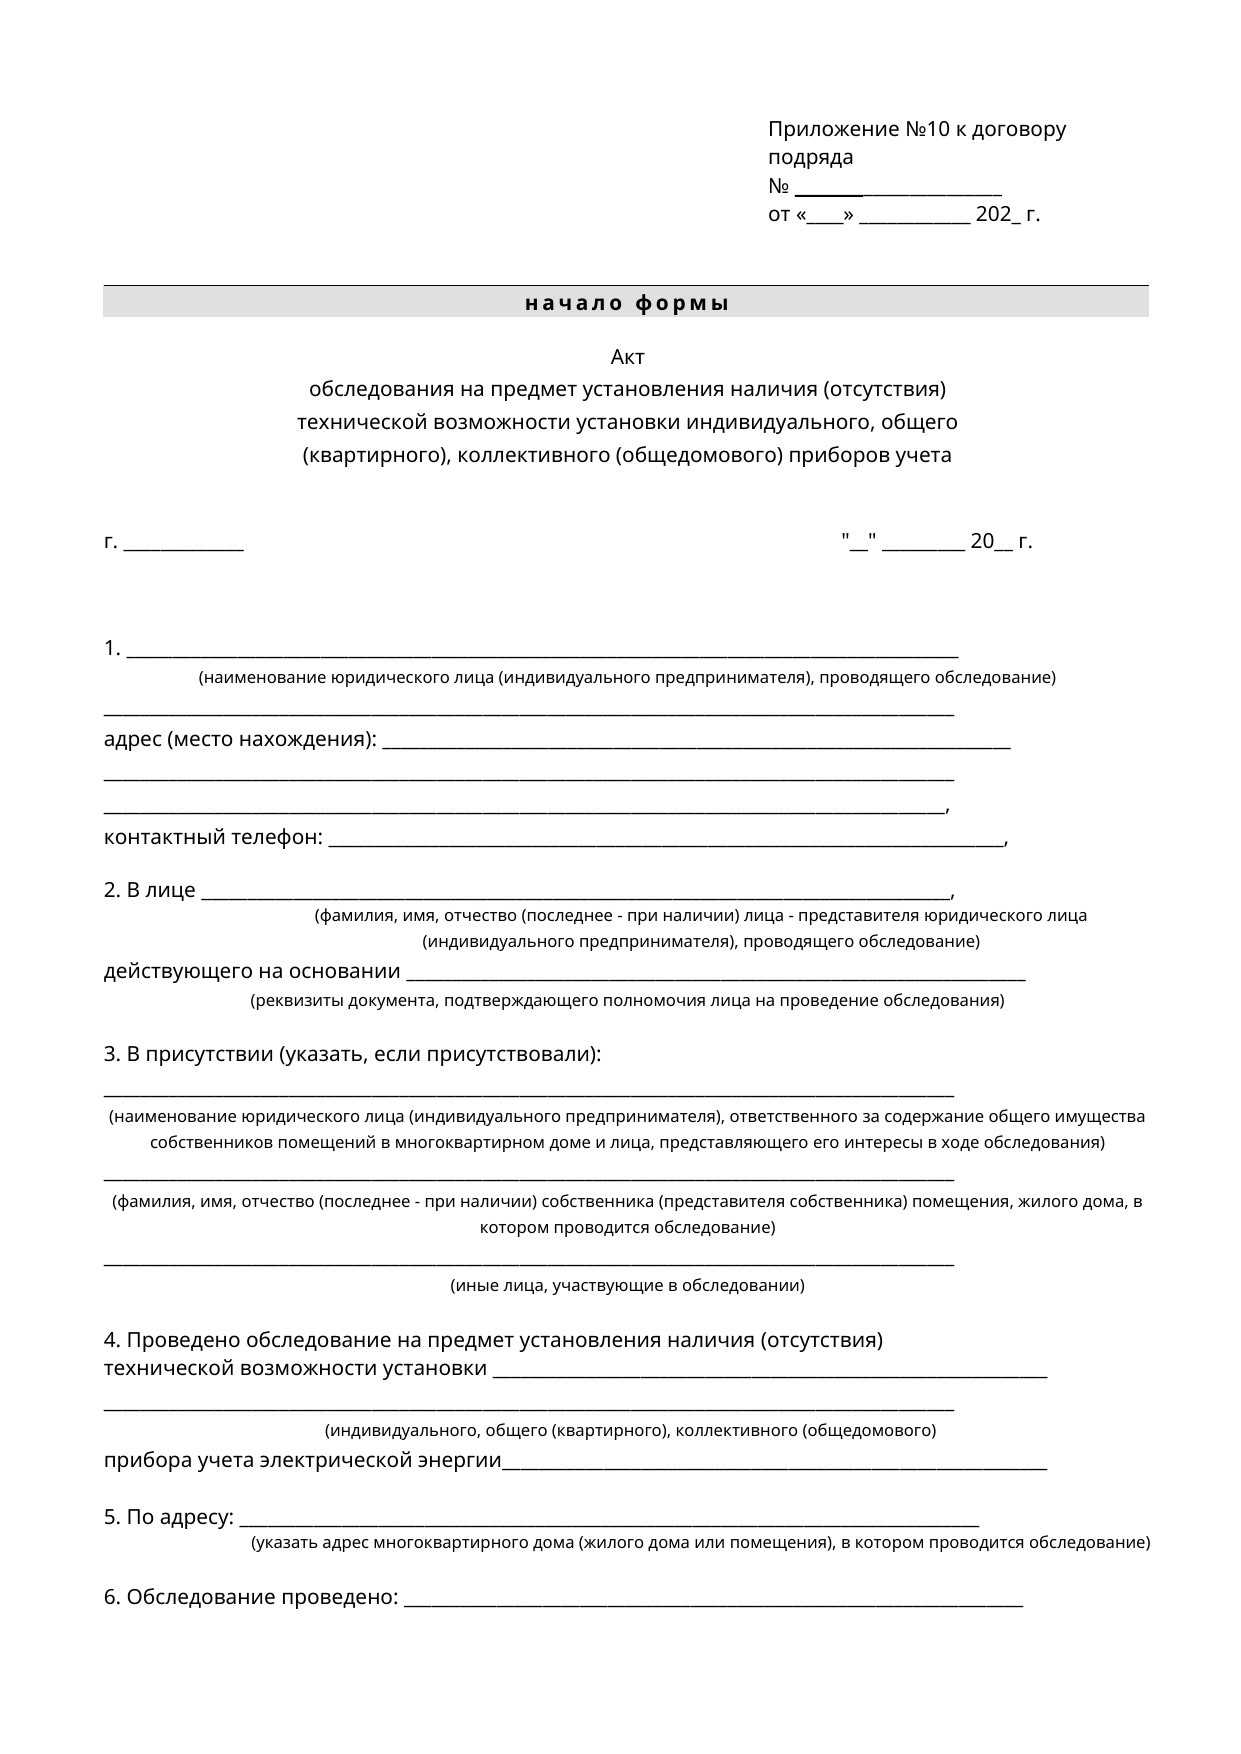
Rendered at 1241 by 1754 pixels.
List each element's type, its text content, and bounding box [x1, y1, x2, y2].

text (фамилия, имя, отчество (последнее - при наличии) лица - представителя юридического лица (индивидуального предпринимателя), проводящего обследование) [251, 904, 1152, 952]
text контактный телефон: _________________________________________________________________________, [103, 822, 1152, 850]
text действующего на основании ___________________________________________________________________ [103, 956, 1152, 984]
text ____________________________________________________________________________________________ [103, 1157, 1152, 1185]
text 1. __________________________________________________________________________________________ [103, 633, 1152, 661]
text обследования на предмет установления наличия (отсутствия) [103, 374, 1152, 403]
text ___________________________________________________________________________________________, [103, 789, 1152, 818]
text технической возможности установки индивидуального, общего [103, 407, 1152, 436]
text (индивидуального, общего (квартирного), коллективного (общедомового) [251, 1419, 1152, 1441]
text (иные лица, участвующие в обследовании) [103, 1274, 1152, 1297]
text (наименование юридического лица (индивидуального предпринимателя), проводящего обследование) [103, 665, 1152, 688]
text (наименование юридического лица (индивидуального предпринимателя), ответственного за содержание общего имущества собственников помещений в многоквартирном доме и лица, представляющего его интересы в ходе обследования) [103, 1104, 1152, 1153]
text (указать адрес многоквартирного дома (жилого дома или помещения), в котором проводится обследование) [251, 1531, 1152, 1553]
text начало формы [103, 286, 1149, 317]
text адрес (место нахождения): ____________________________________________________________________ [103, 724, 1152, 752]
text № _______________________ [768, 171, 1152, 199]
text прибора учета электрической энергии___________________________________________________________ [103, 1445, 1152, 1473]
text Приложение №10 к договору подряда [768, 114, 1152, 171]
text 6. Обследование проведено: ___________________________________________________________________ [103, 1582, 1152, 1610]
text ____________________________________________________________________________________________ [103, 1386, 1152, 1414]
text г. _____________ "__" _________ 20__ г. [103, 526, 1152, 554]
text ____________________________________________________________________________________________ [103, 757, 1152, 785]
text (квартирного), коллективного (общедомового) приборов учета [103, 440, 1152, 468]
text (реквизиты документа, подтверждающего полномочия лица на проведение обследования) [103, 988, 1152, 1011]
text (фамилия, имя, отчество (последнее - при наличии) собственника (представителя собственника) помещения, жилого дома, в котором проводится обследование) [103, 1189, 1152, 1238]
text ____________________________________________________________________________________________ [103, 1072, 1152, 1100]
text Акт [103, 342, 1152, 370]
text 5. По адресу: ________________________________________________________________________________ [103, 1502, 1152, 1531]
text 3. В присутствии (указать, если присутствовали): [103, 1039, 1152, 1068]
text ____________________________________________________________________________________________ [103, 691, 1152, 720]
text 4. Проведено обследование на предмет установления наличия (отсутствия) [103, 1325, 1152, 1353]
text от «____» ____________ 202_ г. [768, 199, 1152, 228]
text 2. В лице _________________________________________________________________________________, [103, 875, 1152, 904]
text ____________________________________________________________________________________________ [103, 1241, 1152, 1270]
text технической возможности установки ____________________________________________________________ [103, 1353, 1152, 1382]
